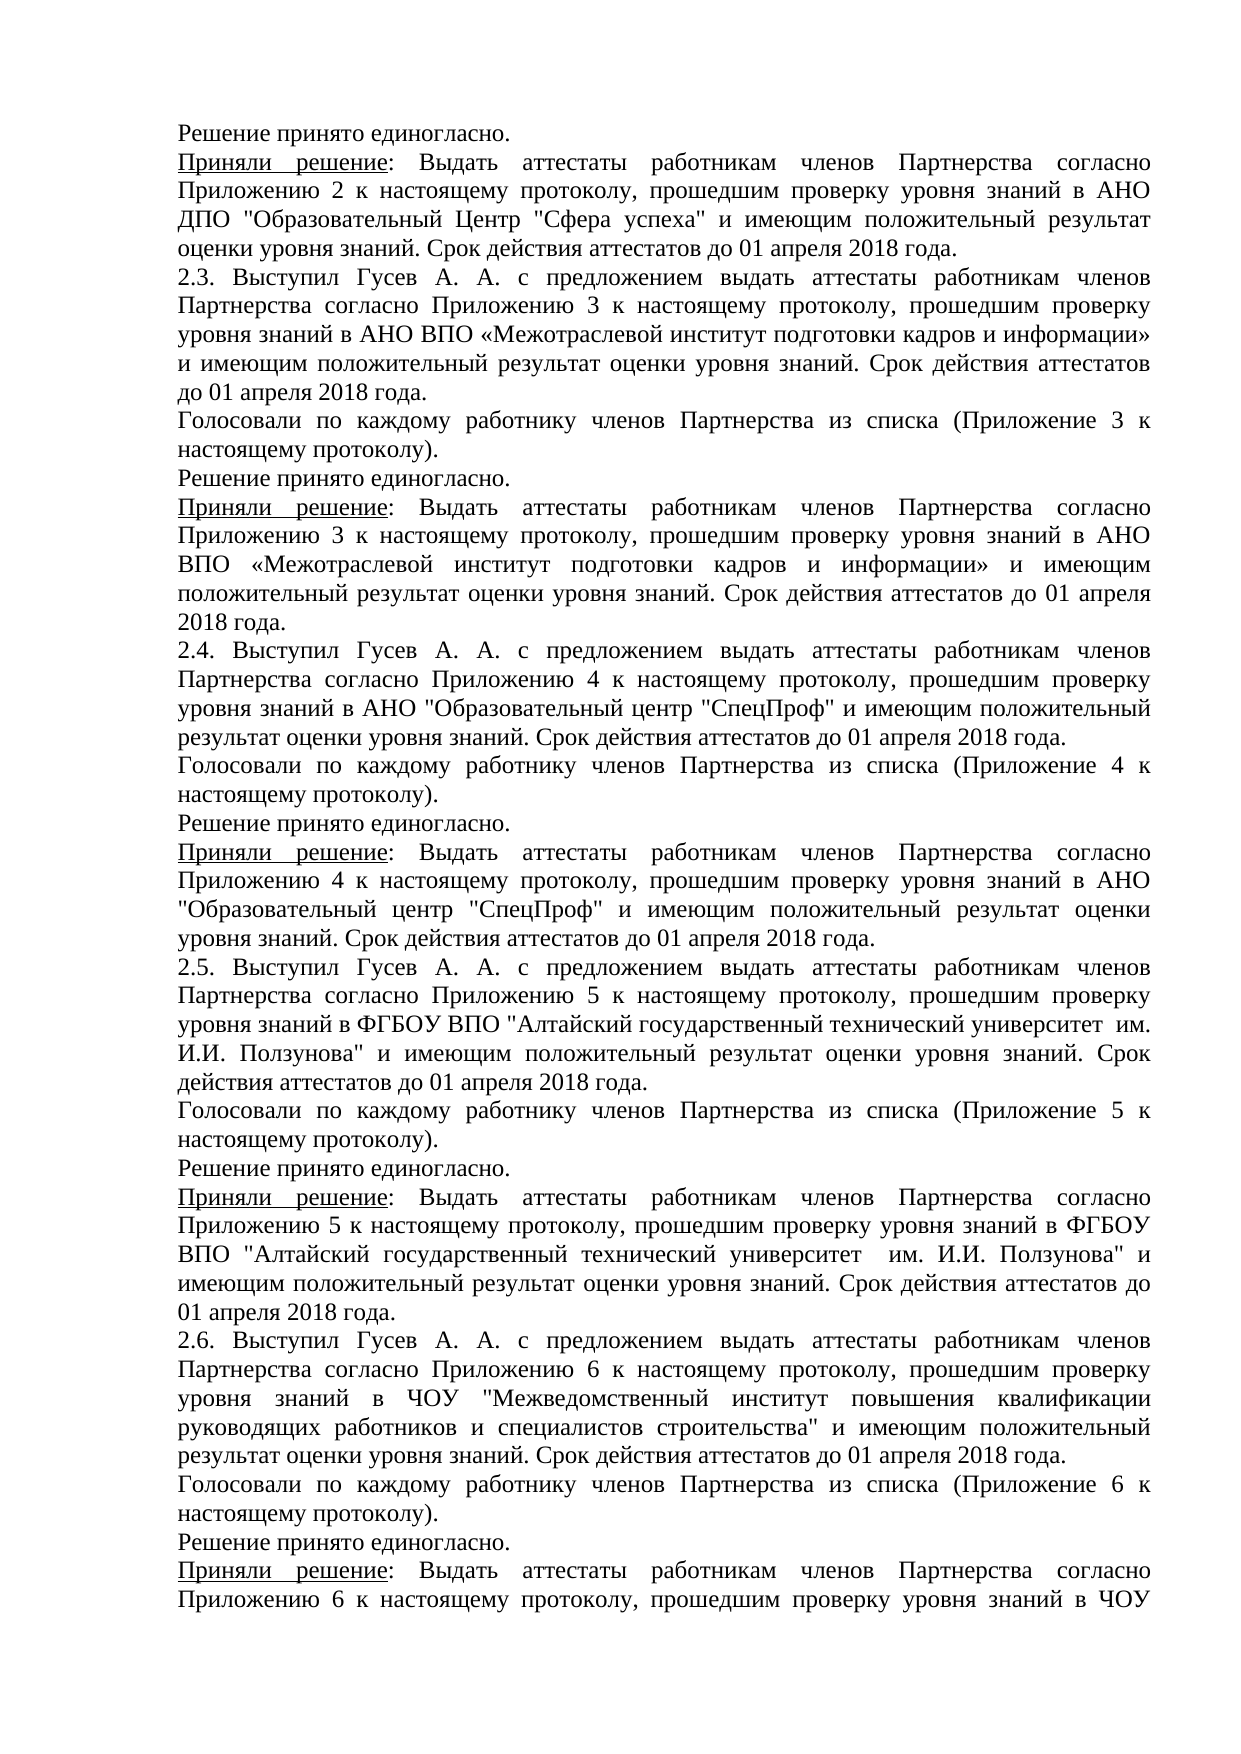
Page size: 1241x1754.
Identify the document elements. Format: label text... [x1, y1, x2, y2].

text 2.4. Выступил Гусев А. А. с предложением выдать аттестаты работникам членов Партнерства согласно Приложению 4 к настоящему протоколу, прошедшим проверку уровня знаний в АНО "Образовательный центр "СпецПроф" и имеющим положительный результат оценки уровня знаний. Срок действия аттестатов до 01 апреля 2018 года. [177, 636, 1152, 751]
text Решение принято единогласно. [177, 463, 1152, 492]
text Голосовали по каждому работнику членов Партнерства из списка (Приложение 6 к настоящему протоколу). [177, 1469, 1152, 1527]
text 2.5. Выступил Гусев А. А. с предложением выдать аттестаты работникам членов Партнерства согласно Приложению 5 к настоящему протоколу, прошедшим проверку уровня знаний в ФГБОУ ВПО "Алтайский государственный технический университет им. И.И. Ползунова" и имеющим положительный результат оценки уровня знаний. Срок действия аттестатов до 01 апреля 2018 года. [177, 952, 1152, 1096]
text Приняли решение: Выдать аттестаты работникам членов Партнерства согласно Приложению 5 к настоящему протоколу, прошедшим проверку уровня знаний в ФГБОУ ВПО "Алтайский государственный технический университет им. И.И. Ползунова" и имеющим положительный результат оценки уровня знаний. Срок действия аттестатов до 01 апреля 2018 года. [177, 1182, 1152, 1326]
text Решение принято единогласно. [177, 808, 1152, 837]
text Голосовали по каждому работнику членов Партнерства из списка (Приложение 5 к настоящему протоколу). [177, 1096, 1152, 1153]
text Приняли решение: Выдать аттестаты работникам членов Партнерства согласно Приложению 4 к настоящему протоколу, прошедшим проверку уровня знаний в АНО "Образовательный центр "СпецПроф" и имеющим положительный результат оценки уровня знаний. Срок действия аттестатов до 01 апреля 2018 года. [177, 837, 1152, 952]
text Голосовали по каждому работнику членов Партнерства из списка (Приложение 3 к настоящему протоколу). [177, 406, 1152, 463]
text Приняли решение: Выдать аттестаты работникам членов Партнерства согласно Приложению 2 к настоящему протоколу, прошедшим проверку уровня знаний в АНО ДПО "Образовательный Центр "Сфера успеха" и имеющим положительный результат оценки уровня знаний. Срок действия аттестатов до 01 апреля 2018 года. [177, 147, 1152, 262]
text 2.6. Выступил Гусев А. А. с предложением выдать аттестаты работникам членов Партнерства согласно Приложению 6 к настоящему протоколу, прошедшим проверку уровня знаний в ЧОУ "Межведомственный институт повышения квалификации руководящих работников и специалистов строительства" и имеющим положительный результат оценки уровня знаний. Срок действия аттестатов до 01 апреля 2018 года. [177, 1326, 1152, 1469]
text Решение принято единогласно. [177, 1527, 1152, 1556]
text 2.3. Выступил Гусев А. А. с предложением выдать аттестаты работникам членов Партнерства согласно Приложению 3 к настоящему протоколу, прошедшим проверку уровня знаний в АНО ВПО «Межотраслевой институт подготовки кадров и информации» и имеющим положительный результат оценки уровня знаний. Срок действия аттестатов до 01 апреля 2018 года. [177, 262, 1152, 406]
text Решение принято единогласно. [177, 118, 1152, 147]
text Приняли решение: Выдать аттестаты работникам членов Партнерства согласно Приложению 3 к настоящему протоколу, прошедшим проверку уровня знаний в АНО ВПО «Межотраслевой институт подготовки кадров и информации» и имеющим положительный результат оценки уровня знаний. Срок действия аттестатов до 01 апреля 2018 года. [177, 492, 1152, 636]
text Голосовали по каждому работнику членов Партнерства из списка (Приложение 4 к настоящему протоколу). [177, 751, 1152, 808]
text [177, 1556, 1152, 1613]
text Решение принято единогласно. [177, 1153, 1152, 1182]
